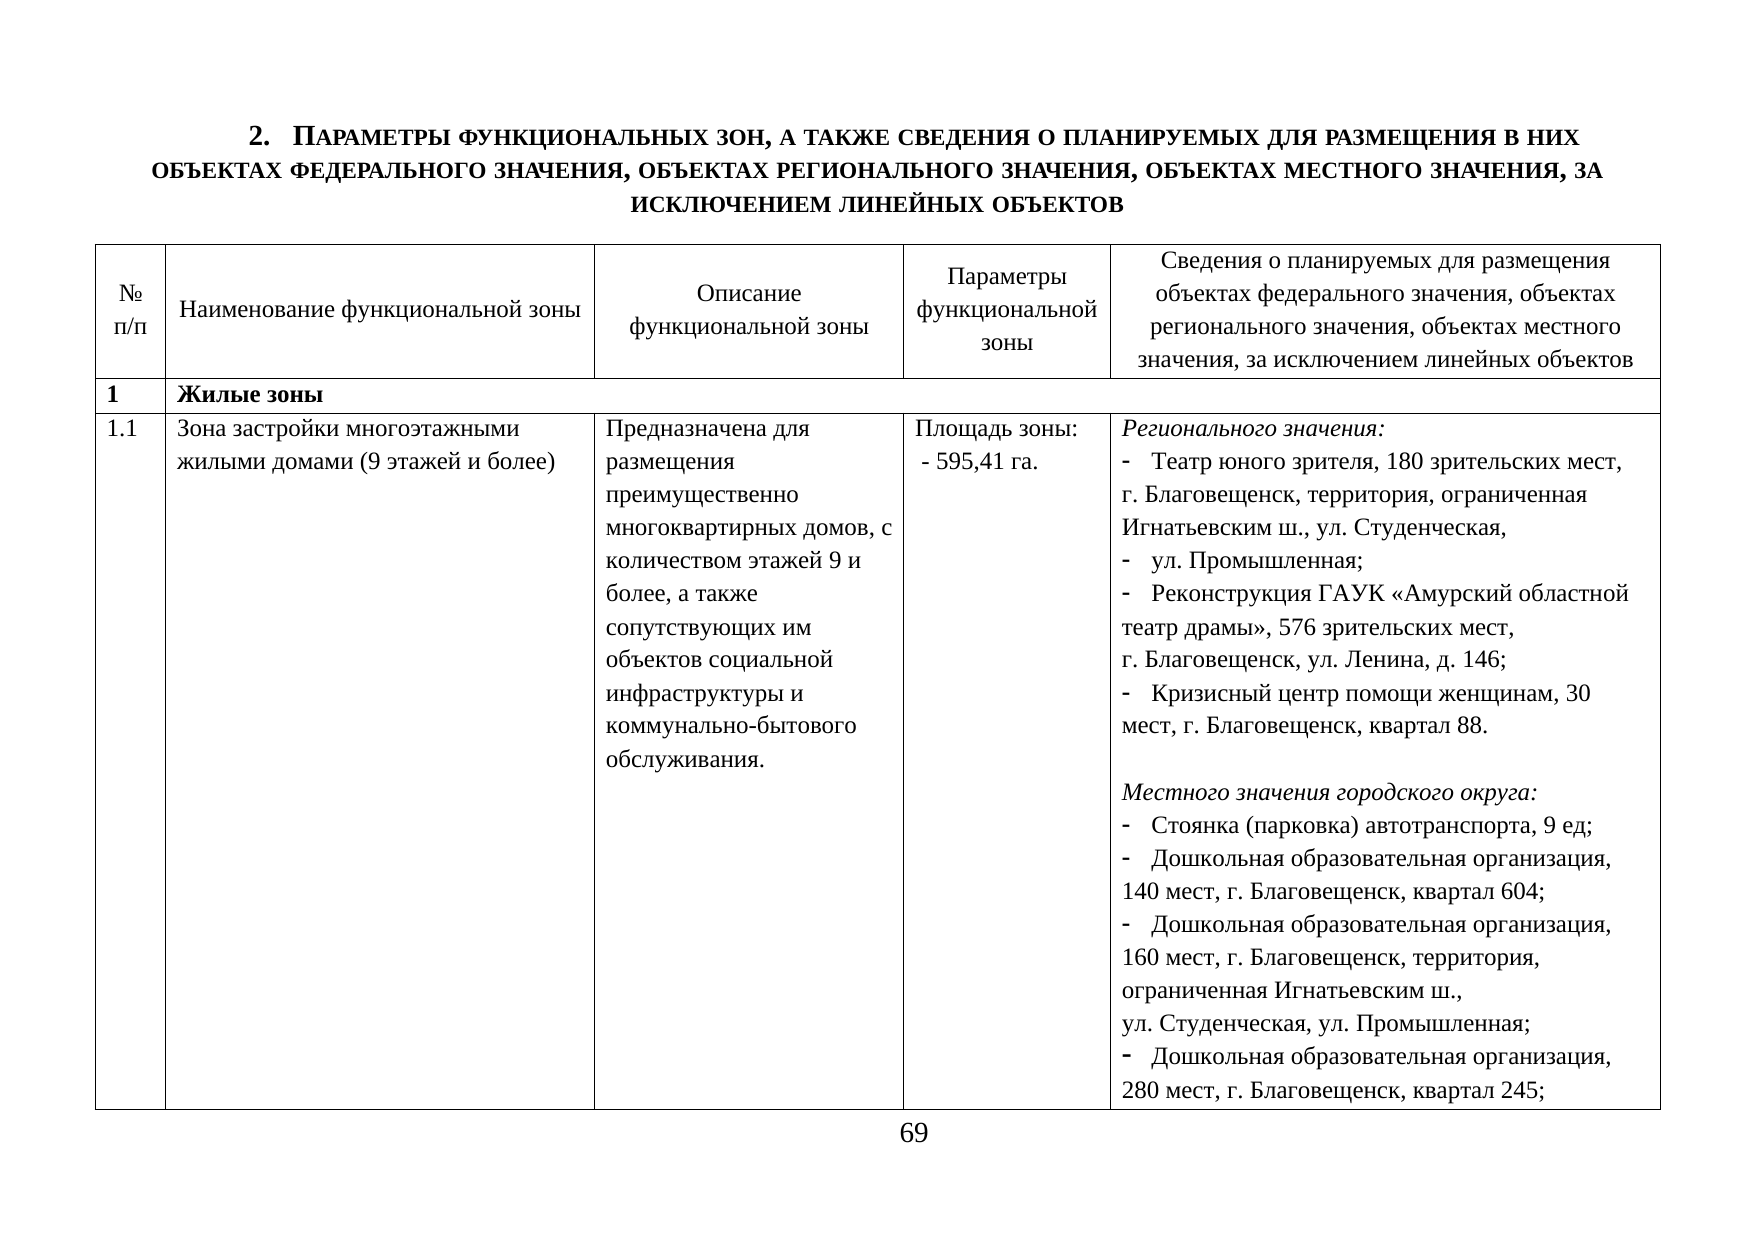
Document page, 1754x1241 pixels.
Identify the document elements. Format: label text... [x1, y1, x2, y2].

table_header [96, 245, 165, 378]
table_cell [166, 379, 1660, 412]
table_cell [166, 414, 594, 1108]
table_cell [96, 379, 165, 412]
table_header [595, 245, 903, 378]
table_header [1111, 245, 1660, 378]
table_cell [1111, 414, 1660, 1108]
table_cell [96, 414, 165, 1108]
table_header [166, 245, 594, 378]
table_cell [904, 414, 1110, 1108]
subtitle Параметры функциональных зон, а также сведения о планируемых для размещения в них объектах федерального значения, объектах регионального значения, объектах местного значения, за исключением линейных объектов [118, 118, 1636, 219]
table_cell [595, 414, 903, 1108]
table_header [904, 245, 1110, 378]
